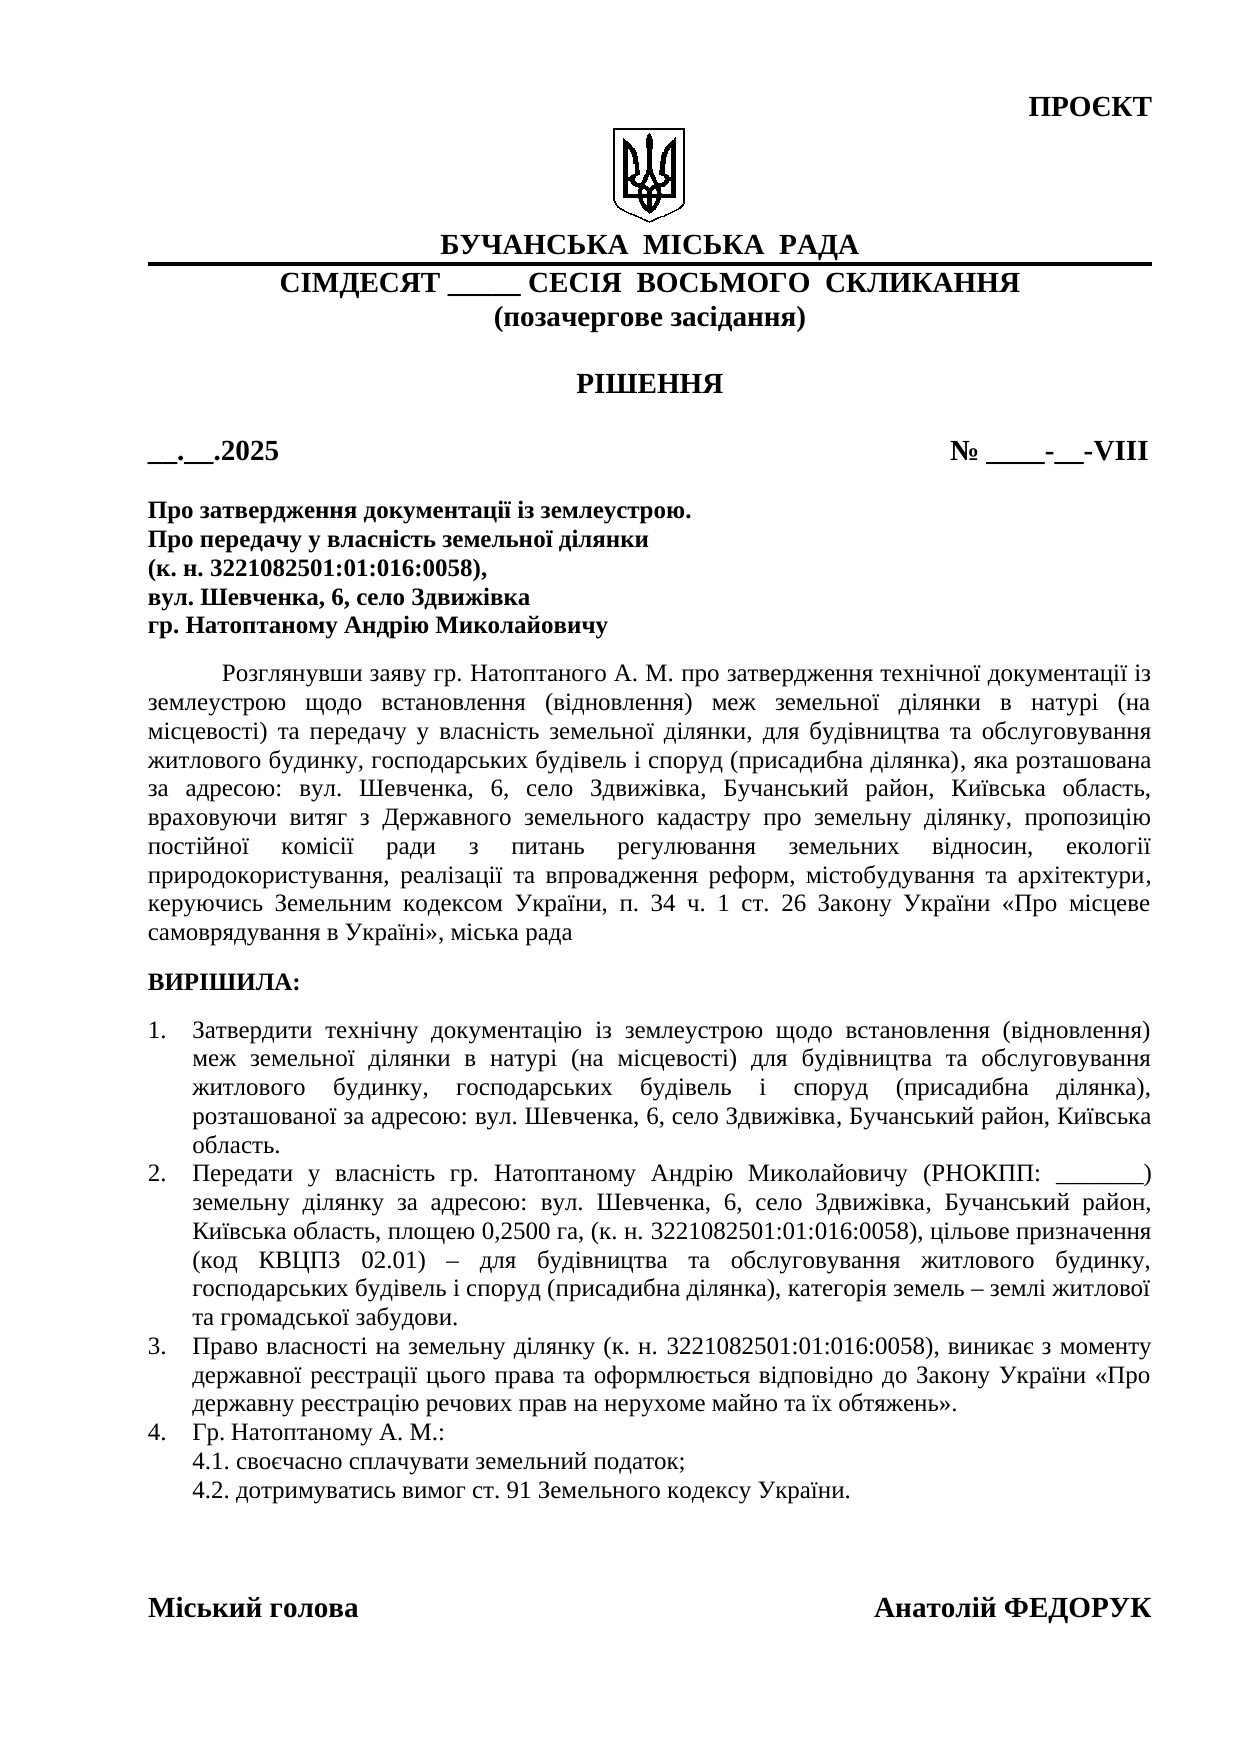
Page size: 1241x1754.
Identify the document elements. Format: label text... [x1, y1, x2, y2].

list Затвердити технічну документацію із землеустрою щодо встановлення (відновлення) меж земельної ділянки в натурі (на місцевості) для будівництва та обслуговування житлового будинку, господарських будівель і споруд (присадибна ділянка), розташованої за адресою: вул. Шевченка, 6, село Здвижівка, Бучанський район, Київська область. [148, 1015, 1152, 1158]
text Міський голова Анатолій ФЕДОРУК [148, 1590, 1152, 1623]
text гр. Натоптаному Андрію Миколайовичу [148, 611, 1152, 639]
text 4.2. дотримуватись вимог ст. 91 Земельного кодексу України. [192, 1475, 1152, 1503]
text СІМДЕСЯТ _____ СЕСІЯ ВОСЬМОГО СКЛИКАННЯ [148, 266, 1152, 299]
text (к. н. 3221082501:01:016:0058), [148, 553, 1152, 582]
text ВИРІШИЛА: [148, 967, 1152, 996]
text Розглянувши заяву гр. Натоптаного А. М. про затвердження технічної документації із землеустрою щодо встановлення (відновлення) меж земельної ділянки в натурі (на місцевості) та передачу у власність земельної ділянки, для будівництва та обслуговування житлового будинку, господарських будівель і споруд (присадибна ділянка), яка розташована за адресою: вул. Шевченка, 6, село Здвижівка, Бучанський район, Київська область, враховуючи витяг з Державного земельного кадастру про земельну ділянку, пропозицію постійної комісії ради з питань регулювання земельних відносин, екології природокористування, реалізації та впровадження реформ, містобудування та архітектури, керуючись Земельним кодексом України, п. 34 ч. 1 ст. 26 Закону України «Про місцеве самоврядування в Україні», міська рада [148, 658, 1152, 946]
text ПРОЄКТ [148, 89, 1152, 122]
text Про передачу у власність земельної ділянки [148, 524, 1152, 553]
list Передати у власність гр. Натоптаному Андрію Миколайовичу (РНОКПП: _______) земельну ділянку за адресою: вул. Шевченка, 6, село Здвижівка, Бучанський район, Київська область, площею 0,2500 га, (к. н. 3221082501:01:016:0058), цільове призначення (код КВЦПЗ 02.01) – для будівництва та обслуговування житлового будинку, господарських будівель і споруд (присадибна ділянка), категорія земель – землі житлової та громадської забудови. [148, 1158, 1152, 1331]
text (позачергове засідання) [148, 299, 1152, 333]
text БУЧАНСЬКА МІСЬКА РАДА [148, 227, 1152, 262]
text РІШЕННЯ [148, 366, 1152, 400]
text 4. Гр. Натоптаному А. М.: [148, 1417, 1152, 1446]
text __.__.2025 № ____-__-VІІІ [148, 433, 1152, 467]
text вул. Шевченка, 6, село Здвижівка [148, 582, 1152, 611]
text 4.1. своєчасно сплачувати земельний податок; [192, 1446, 1152, 1475]
list Право власності на земельну ділянку (к. н. 3221082501:01:016:0058), виникає з моменту державної реєстрації цього права та оформлюється відповідно до Закону України «Про державну реєстрацію речових прав на нерухоме майно та їх обтяжень». [148, 1331, 1152, 1417]
text Про затвердження документації із землеустрою. [148, 496, 1152, 524]
